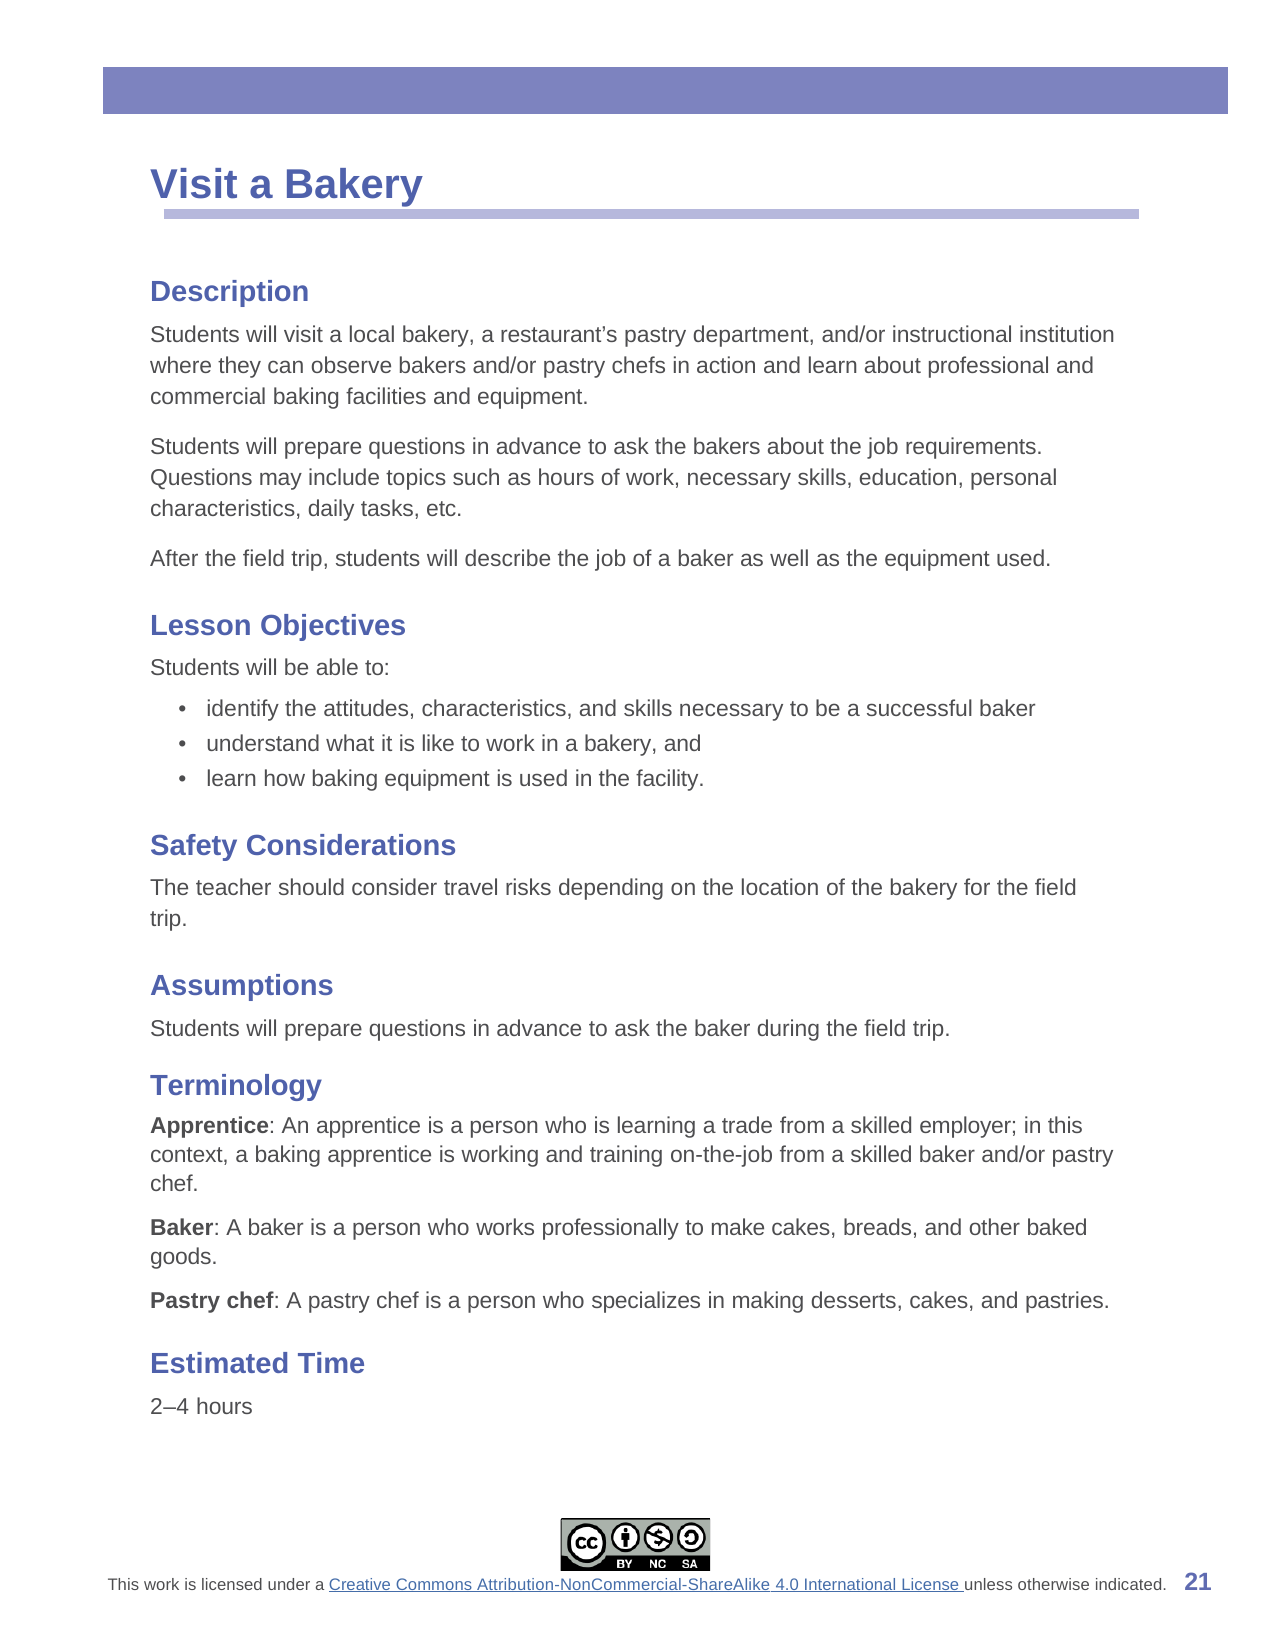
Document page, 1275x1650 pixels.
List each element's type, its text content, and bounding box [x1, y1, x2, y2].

text Description [150, 274, 1239, 308]
text Students will visit a local bakery, a restaurant’s pastry department, and/or instructional institution where they can observe bakers and/or pastry chefs in action and learn about professional and commercial baking facilities and equipment. [150, 321, 1123, 409]
text The teacher should consider travel risks depending on the location of the bakery for the field trip. [150, 874, 1103, 932]
list identify the attitudes, characteristics, and skills necessary to be a successful baker [178, 695, 1239, 721]
text Terminology [150, 1068, 1239, 1102]
text Safety Considerations [150, 828, 1239, 861]
text 2–4 hours [150, 1393, 1239, 1419]
text Students will prepare questions in advance to ask the bakers about the job requirements. Questions may include topics such as hours of work, necessary skills, education, personal characteristics, daily tasks, etc. [150, 433, 1123, 521]
picture [560, 1518, 711, 1571]
text After the field trip, students will describe the job of a baker as well as the equipment used. [150, 545, 1239, 571]
text This work is licensed under a Creative Commons Attribution-NonCommercial-ShareAlike 4.0 International License unless otherwise indicated. 21 [107, 1570, 1239, 1595]
text Apprentice: An apprentice is a person who is learning a trade from a skilled employer; in this context, a baking apprentice is working and training on-the-job from a skilled baker and/or pastry chef. [150, 1112, 1123, 1197]
text Students will be able to: [150, 654, 1239, 681]
text Students will prepare questions in advance to ask the baker during the field trip. [150, 1014, 1239, 1041]
text Estimated Time [150, 1346, 1239, 1380]
list understand what it is like to work in a bakery, and [178, 730, 1239, 756]
text Assumptions [150, 968, 1239, 1002]
text Lesson Objectives [150, 608, 1239, 641]
text Baker: A baker is a person who works professionally to make cakes, breads, and other baked goods. [150, 1214, 1123, 1270]
text Pastry chef: A pastry chef is a person who specializes in making desserts, cakes, and pastries. [150, 1287, 1239, 1314]
list learn how baking equipment is used in the facility. [178, 765, 1239, 791]
subtitle Visit a Bakery [150, 160, 1239, 208]
